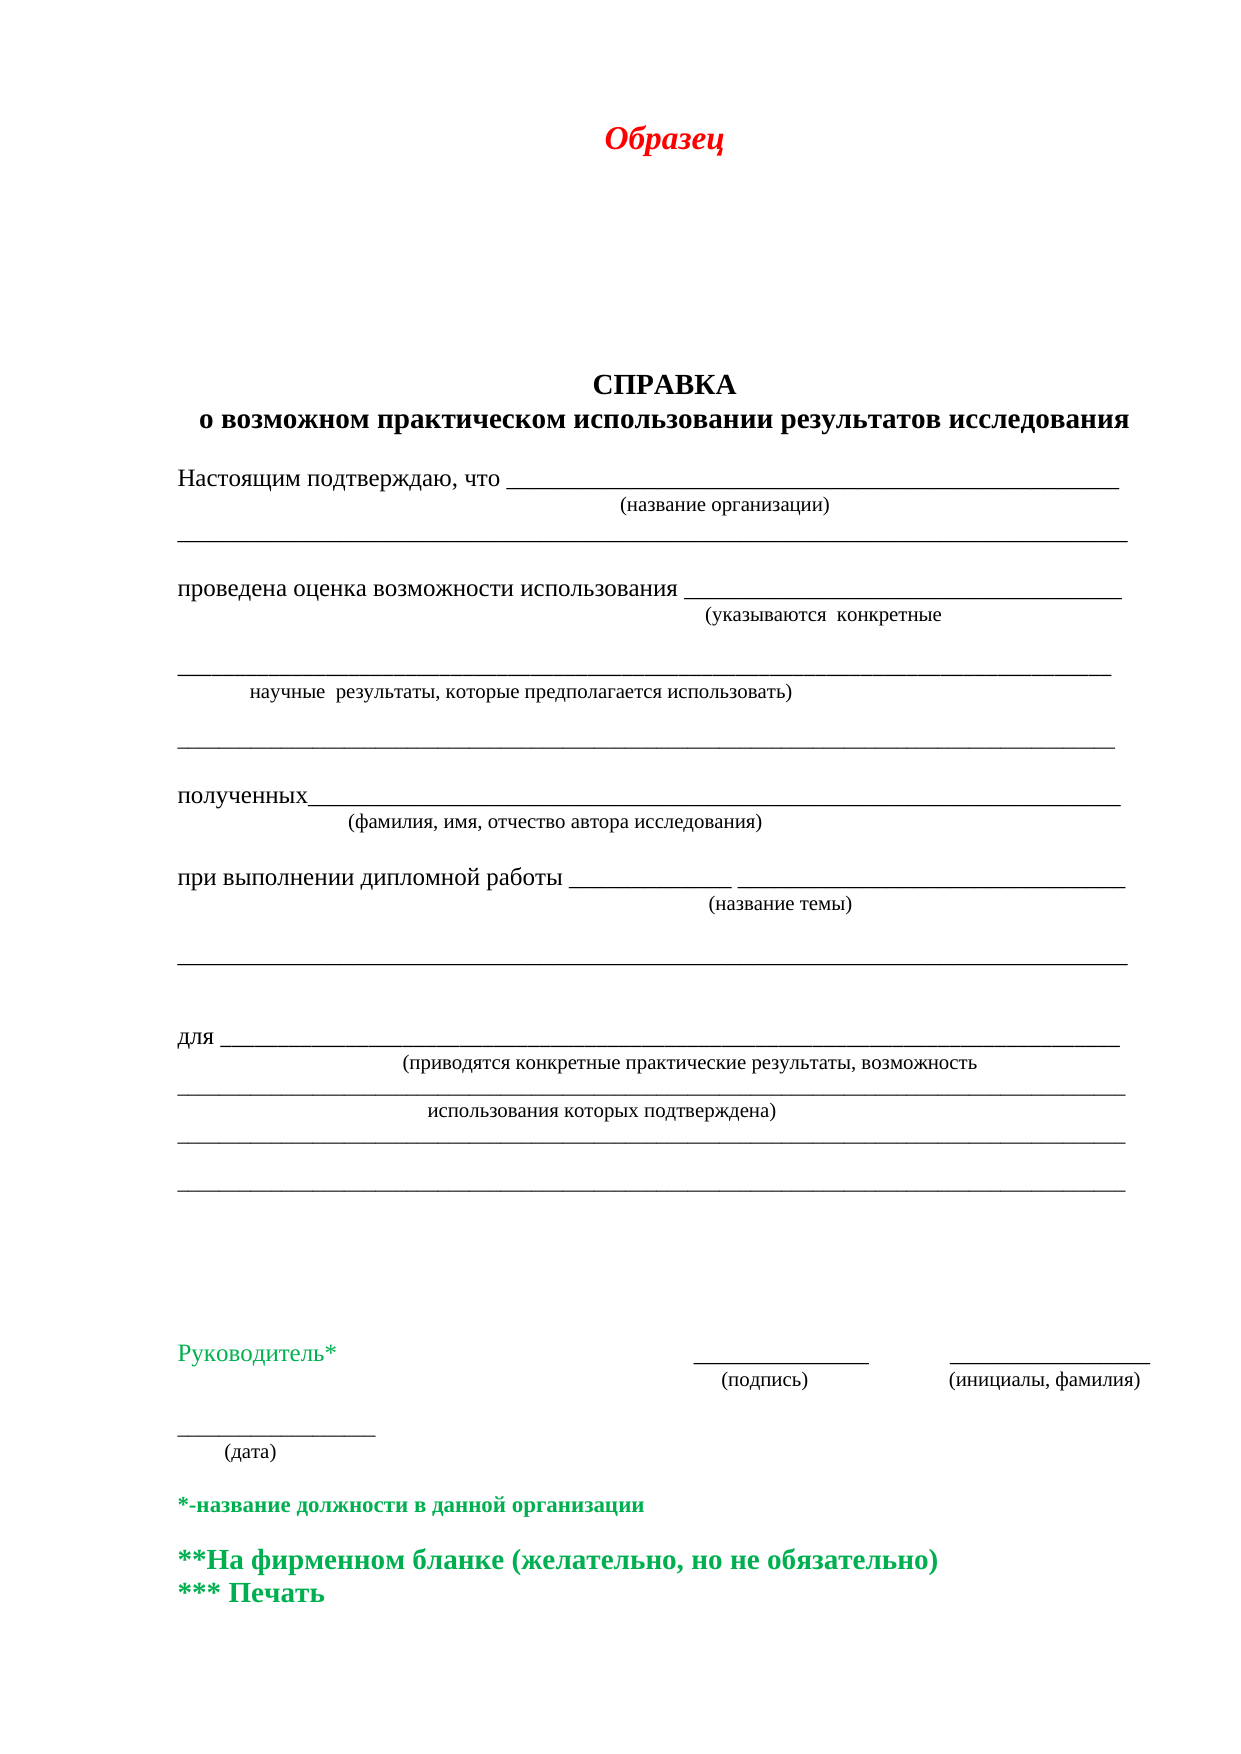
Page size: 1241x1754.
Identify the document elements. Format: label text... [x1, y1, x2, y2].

text Руководитель* ______________ ________________ [177, 1338, 1152, 1367]
text *** Печать [177, 1576, 1152, 1609]
text для _______________________________________________________________________________ [177, 1021, 1152, 1050]
text использования которых подтверждена) [177, 1098, 1152, 1122]
text *-название должности в данной организации [177, 1491, 1152, 1517]
text научные результаты, которые предполагается использовать) [177, 679, 1152, 703]
text **На фирменном бланке (желательно, но не обязательно) [177, 1542, 1152, 1576]
text ___________________________________________________________________________________________ [177, 1170, 1152, 1194]
text при выполнении дипломной работы _____________ _______________________________ [177, 862, 1152, 891]
text (указываются конкретные [177, 602, 1152, 626]
text (название организации) [177, 492, 1152, 516]
text (фамилия, имя, отчество автора исследования) [177, 809, 1152, 833]
text Образец [177, 118, 1152, 156]
text (дата) [177, 1439, 1152, 1463]
text __________________________________________________________________________________ [177, 651, 1152, 679]
text ___________________________________________________________________________________________ [177, 1122, 1152, 1146]
text проведена оценка возможности использования ___________________________________ [177, 573, 1152, 602]
text __________________________________________________________________________________________ [177, 727, 1152, 751]
text (название темы) [177, 891, 1152, 914]
text Настоящим подтверждаю, что _________________________________________________ [177, 463, 1152, 492]
text (подпись) (инициалы, фамилия) [177, 1367, 1152, 1391]
text о возможном практическом использовании результатов исследования [177, 401, 1152, 434]
text полученных_________________________________________________________________ [177, 780, 1152, 809]
text ____________________________________________________________________________ [177, 516, 1152, 545]
text (приводятся конкретные практические результаты, возможность [177, 1050, 1152, 1074]
text ____________________________________________________________________________ [177, 939, 1152, 968]
text ___________________ [177, 1415, 1152, 1439]
text ___________________________________________________________________________________________ [177, 1074, 1152, 1098]
text СПРАВКА [177, 367, 1152, 401]
